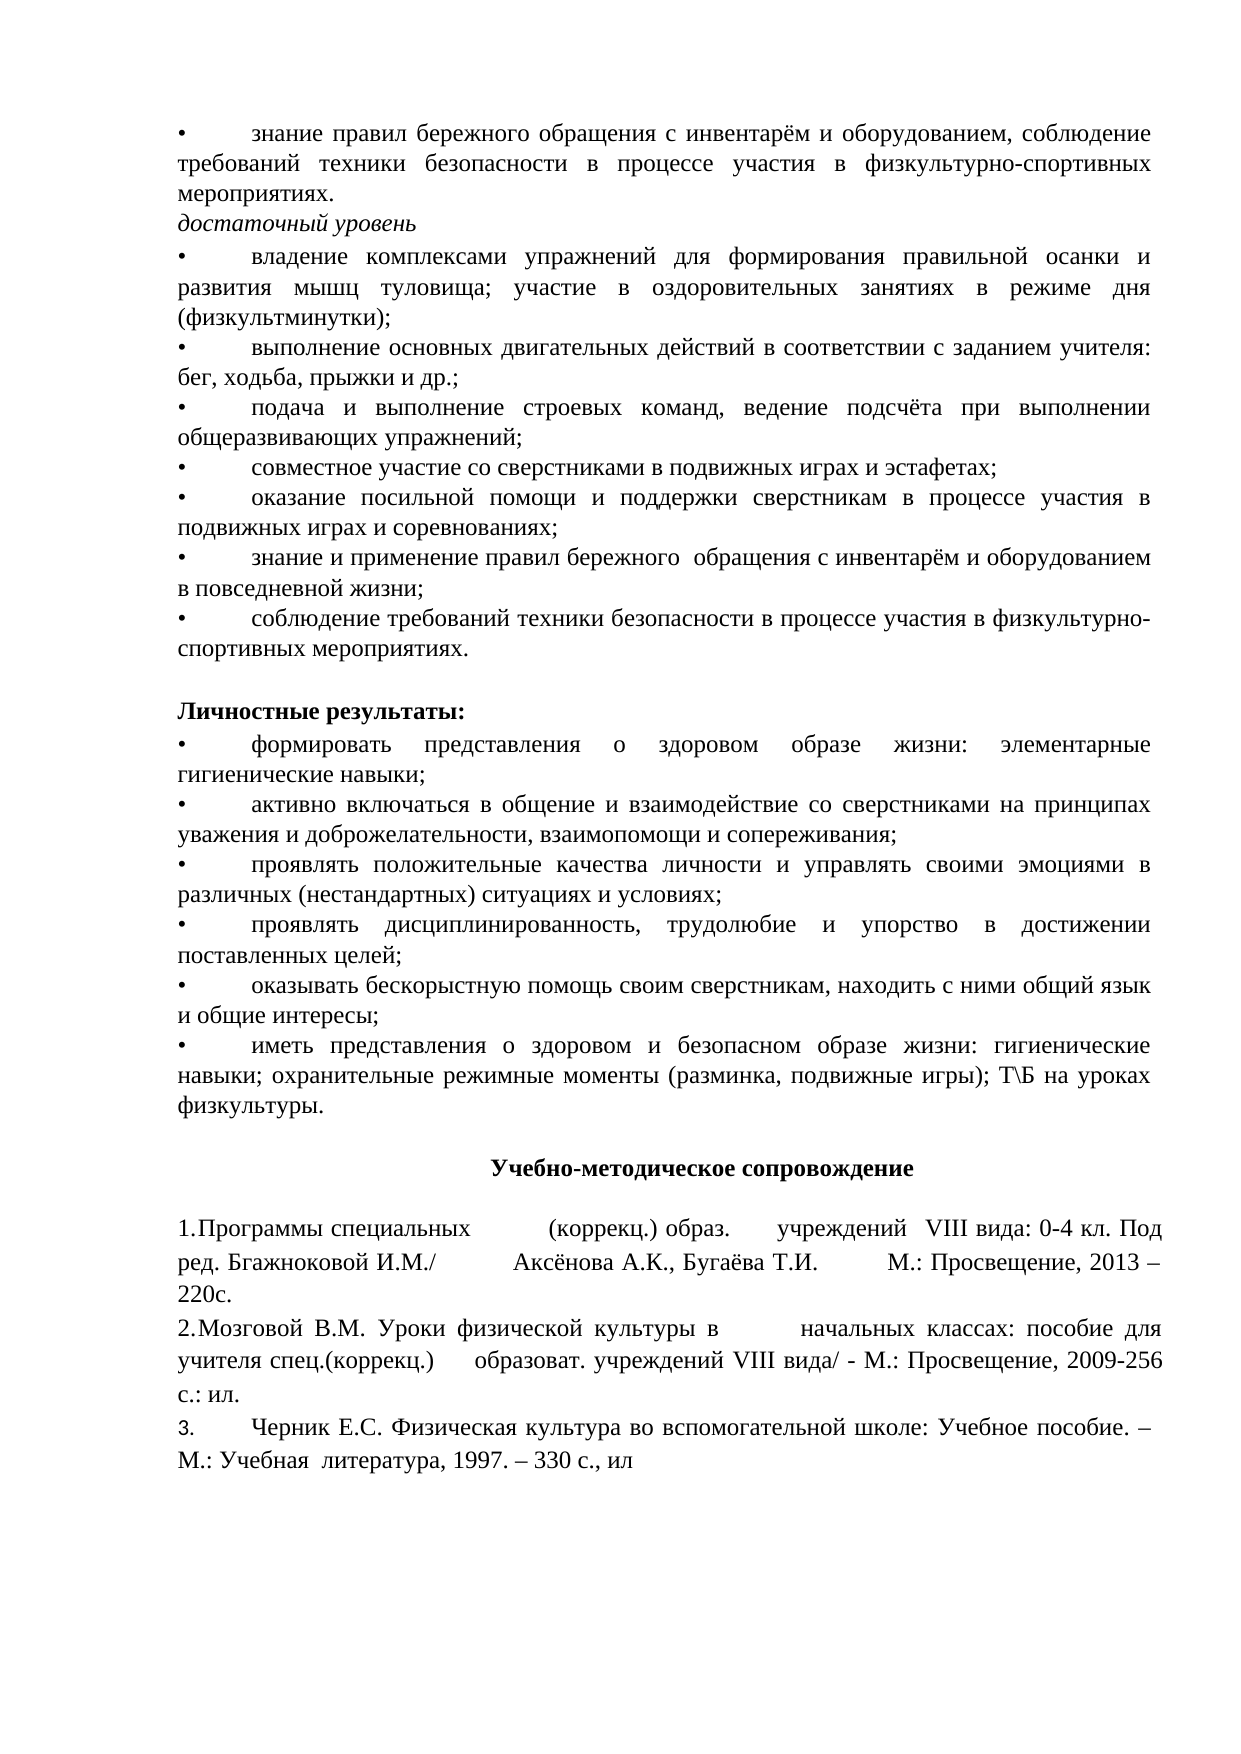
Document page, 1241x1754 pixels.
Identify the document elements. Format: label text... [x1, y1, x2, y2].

list активно включаться в общение и взаимодействие со сверстниками на принципах уважения и доброжелательности, взаимопомощи и сопереживания; [177, 789, 1152, 848]
list знание и применение правил бережного обращения с инвентарём и оборудованием в повседневной жизни; [177, 542, 1152, 601]
list Программы специальных (коррекц.) образ. учреждений VIII вида: 0-4 кл. Под ред. Бгажноковой И.М./ Аксёнова А.К., Бугаёва Т.И. М.: Просвещение, 2013 – 220с. [177, 1213, 1163, 1308]
list подача и выполнение строевых команд, ведение подсчёта при выполнении общеразвивающих упражнений; [177, 392, 1152, 451]
text Личностные результаты: [177, 696, 1152, 725]
list Мозговой В.М. Уроки физической культуры в начальных классах: пособие для учителя спец.(коррекц.) образоват. учреждений VIII вида/ - М.: Просвещение, 2009-256 с.: ил. [177, 1313, 1163, 1407]
list проявлять положительные качества личности и управлять своими эмоциями в различных (нестандартных) ситуациях и условиях; [177, 849, 1152, 908]
list оказывать бескорыстную помощь своим сверстникам, находить с ними общий язык и общие интересы; [177, 970, 1152, 1029]
list оказание посильной помощи и поддержки сверстникам в процессе участия в подвижных играх и соревнованиях; [177, 482, 1152, 541]
list Черник Е.С. Физическая культура во вспомогательной школе: Учебное пособие. – М.: Учебная литература, 1997. – 330 с., ил [177, 1412, 1152, 1474]
list проявлять дисциплинированность, трудолюбие и упорство в достижении поставленных целей; [177, 909, 1152, 968]
list знание правил бережного обращения с инвентарём и оборудованием, соблюдение требований техники безопасности в процессе участия в физкультурно-спортивных мероприятиях. [177, 118, 1152, 207]
list формировать представления о здоровом образе жизни: элементарные гигиенические навыки; [177, 729, 1152, 788]
list соблюдение требований техники безопасности в процессе участия в физкультурно-спортивных мероприятиях. [177, 603, 1152, 662]
list Учебно-методическое сопровождение [252, 1153, 1152, 1182]
list совместное участие со сверстниками в подвижных играх и эстафетах; [177, 452, 1152, 481]
text достаточный уровень [177, 208, 1152, 237]
list выполнение основных двигательных действий в соответствии с заданием учителя: бег, ходьба, прыжки и др.; [177, 332, 1152, 391]
list владение комплексами упражнений для формирования правильной осанки и развития мышц туловища; участие в оздоровительных занятиях в режиме дня (физкультминутки); [177, 241, 1152, 330]
list иметь представления о здоровом и безопасном образе жизни: гигиенические навыки; охранительные режимные моменты (разминка, подвижные игры); Т\Б на уроках физкультуры. [177, 1030, 1152, 1119]
